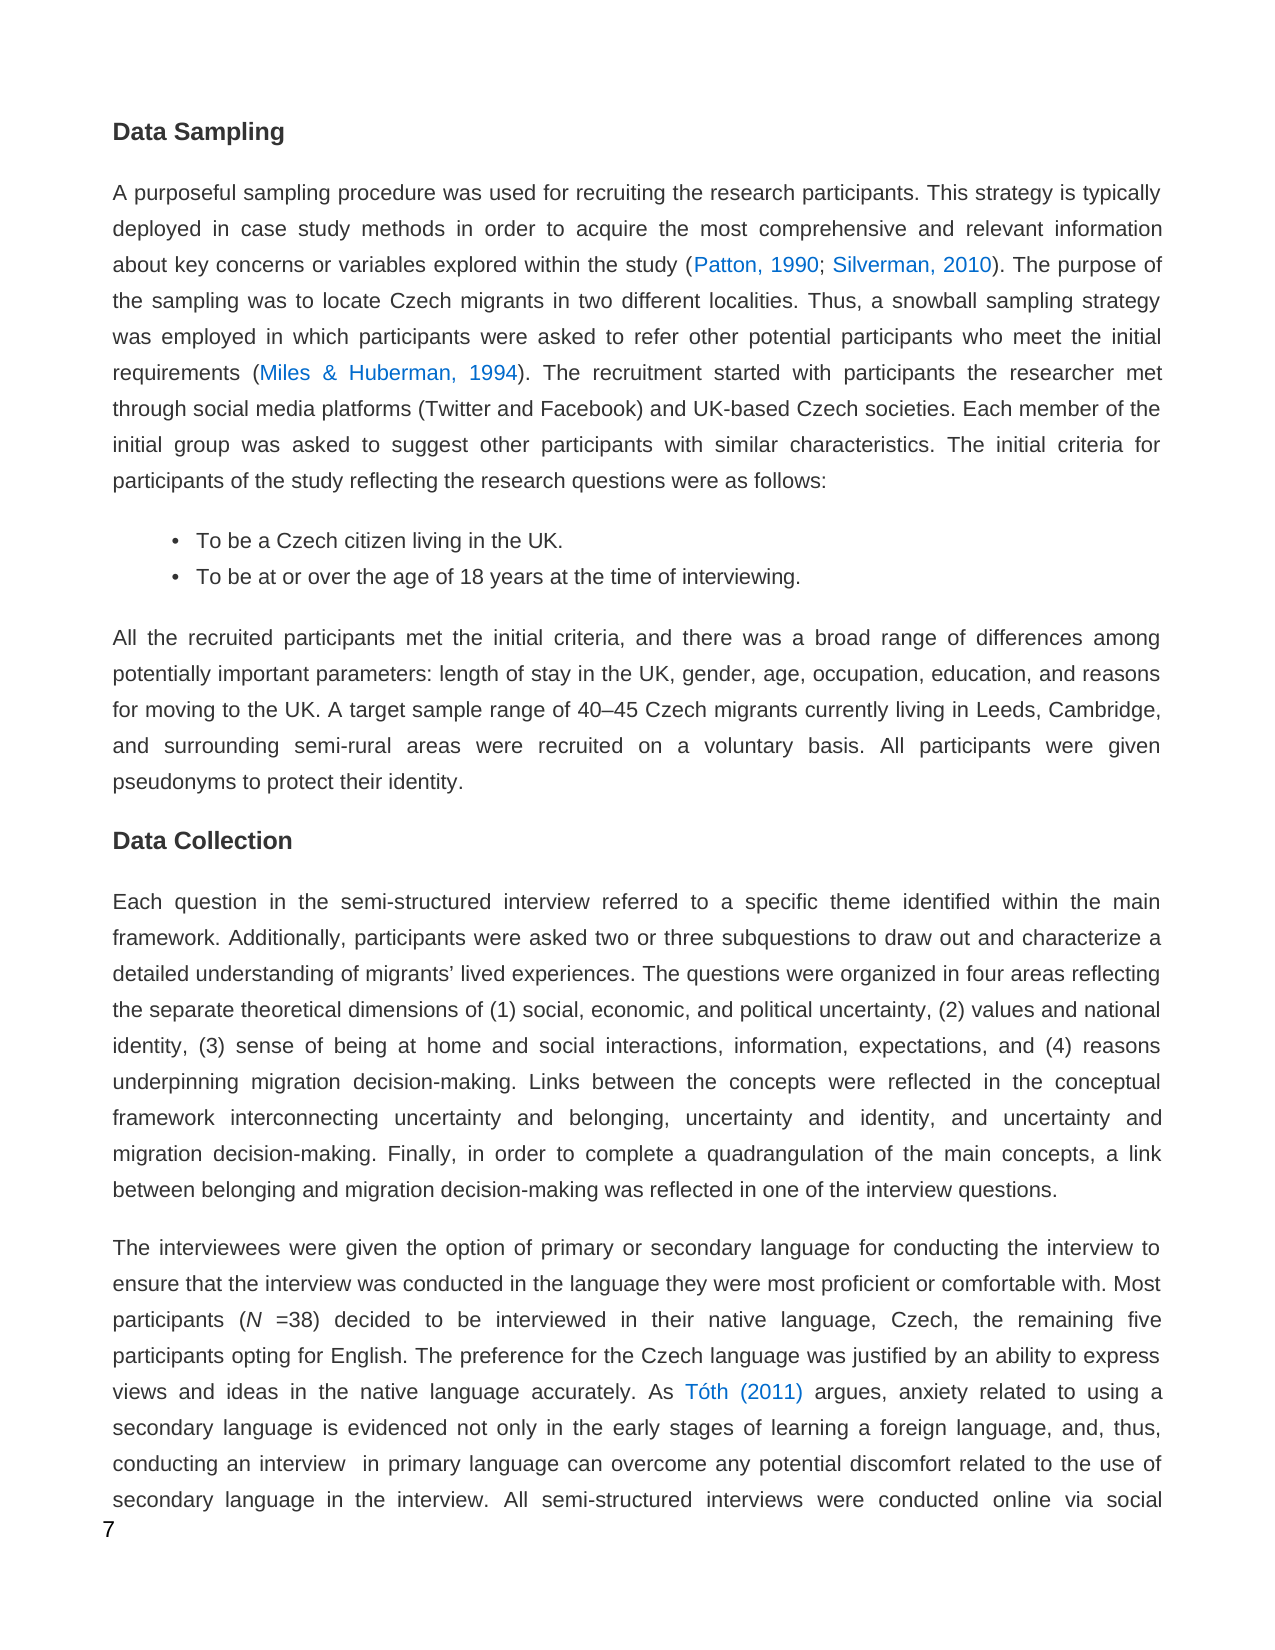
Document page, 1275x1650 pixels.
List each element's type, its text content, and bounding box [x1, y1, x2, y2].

list To be a Czech citizen living in the UK. [171, 528, 1175, 553]
list To be at or over the age of 18 years at the time of interviewing. [171, 564, 1175, 589]
text Each question in the semi-structured interview referred to a specific theme identified within the main framework. Additionally, participants were asked two or three subquestions to draw out and characterize a detailed understanding of migrants’ lived experiences. The questions were organized in four areas reflecting the separate theoretical dimensions of (1) social, economic, and political uncertainty, (2) values and national identity, (3) sense of being at home and social interactions, information, expectations, and (4) reasons underpinning migration decision-making. Links between the concepts were reflected in the conceptual framework interconnecting uncertainty and belonging, uncertainty and identity, and uncertainty and migration decision-making. Finally, in order to complete a quadrangulation of the main concepts, a link between belonging and migration decision-making was reflected in one of the interview questions. [112, 889, 1163, 1202]
text All the recruited participants met the initial criteria, and there was a broad range of differences among potentially important parameters: length of stay in the UK, gender, age, occupation, education, and reasons for moving to the UK. A target sample range of 40–45 Czech migrants currently living in Leeds, Cambridge, and surrounding semi-rural areas were recruited on a voluntary basis. All participants were given pseudonyms to protect their identity. [112, 625, 1163, 794]
text A purposeful sampling procedure was used for recruiting the research participants. This strategy is typically deployed in case study methods in order to acquire the most comprehensive and relevant information about key concerns or variables explored within the study (Patton, 1990; Silverman, 2010). The purpose of the sampling was to locate Czech migrants in two different localities. Thus, a snowball sampling strategy was employed in which participants were asked to refer other potential participants who meet the initial requirements (Miles & Huberman, 1994). The recruitment started with participants the researcher met through social media platforms (Twitter and Facebook) and UK-based Czech societies. Each member of the initial group was asked to suggest other participants with similar characteristics. The initial criteria for participants of the study reflecting the research questions were as follows: [112, 179, 1163, 493]
subtitle Data Sampling [112, 117, 1175, 146]
subtitle Data Collection [112, 826, 1175, 855]
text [112, 1235, 1163, 1513]
